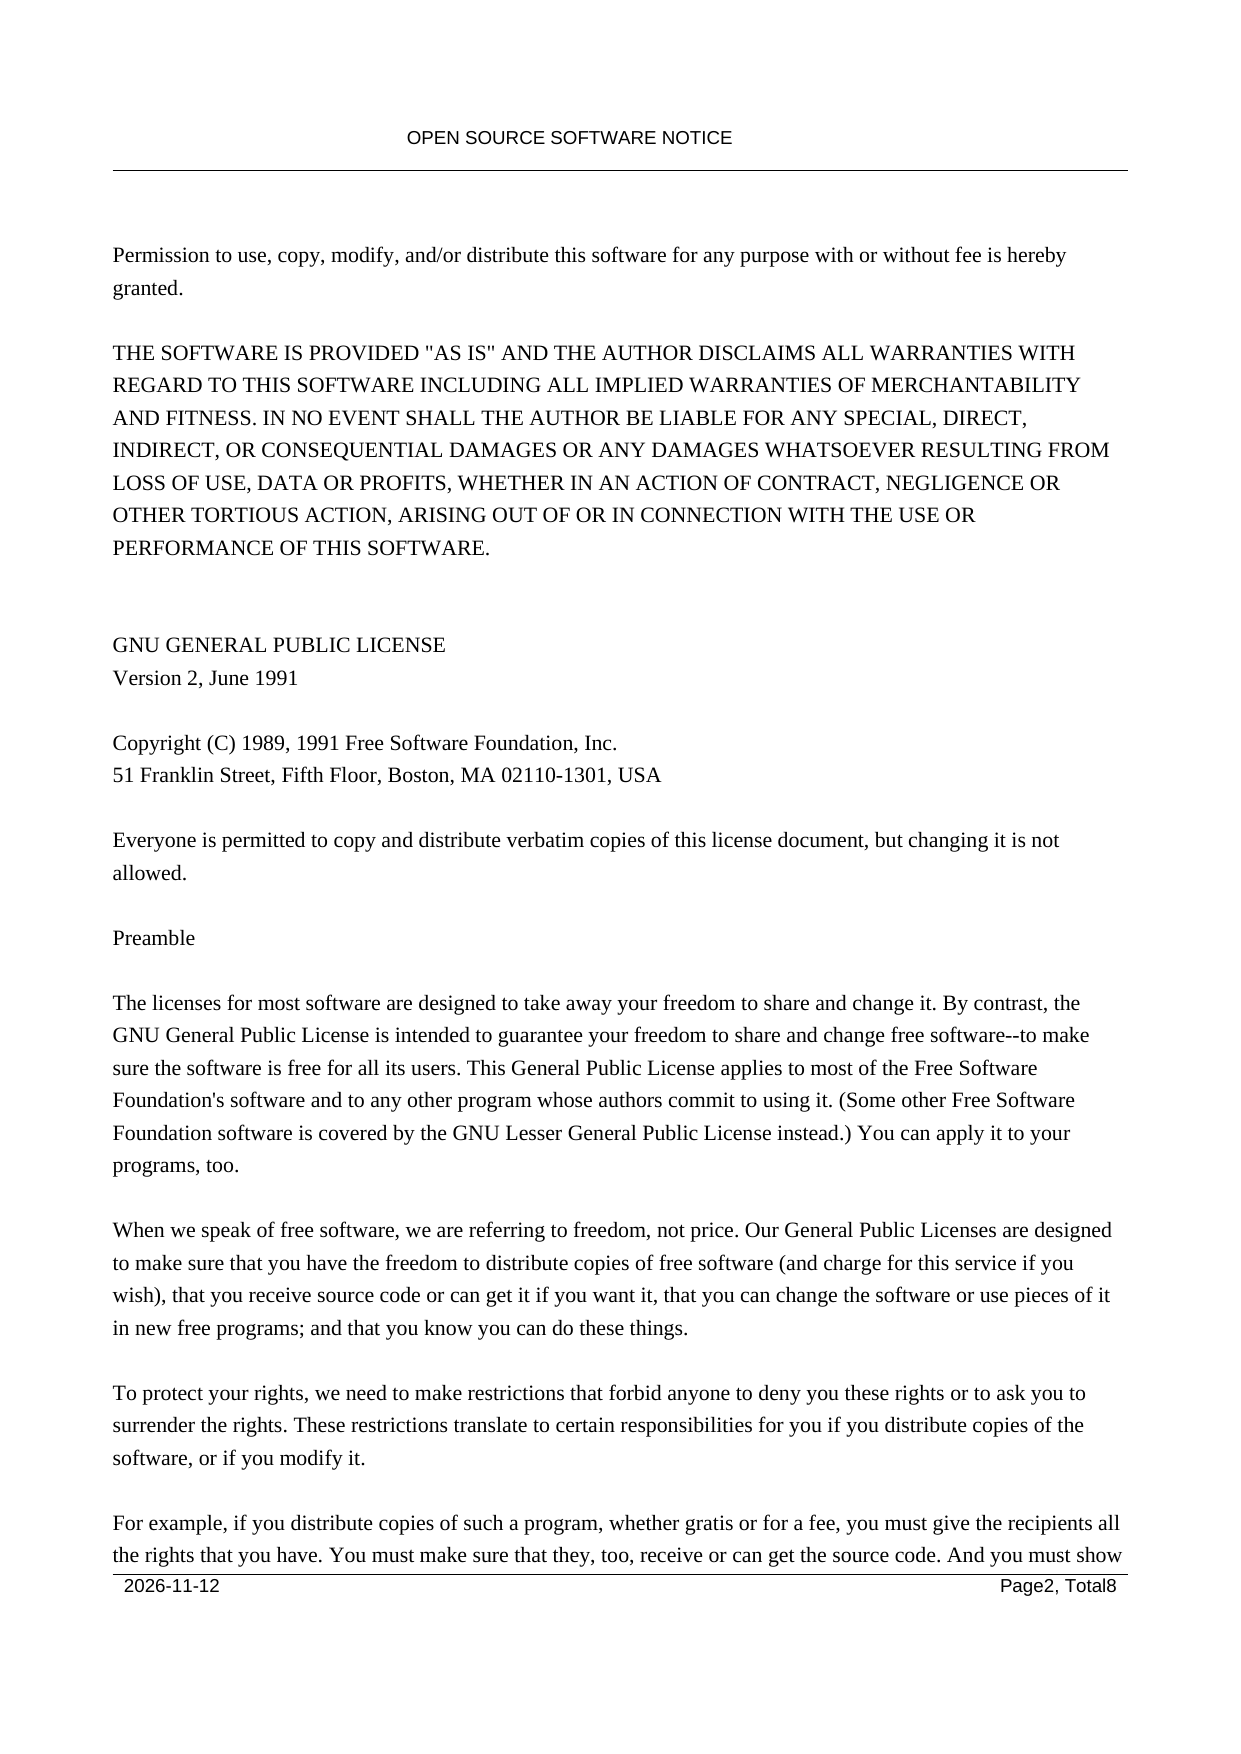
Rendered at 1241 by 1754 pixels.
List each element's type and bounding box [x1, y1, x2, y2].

text [112, 206, 1128, 1571]
